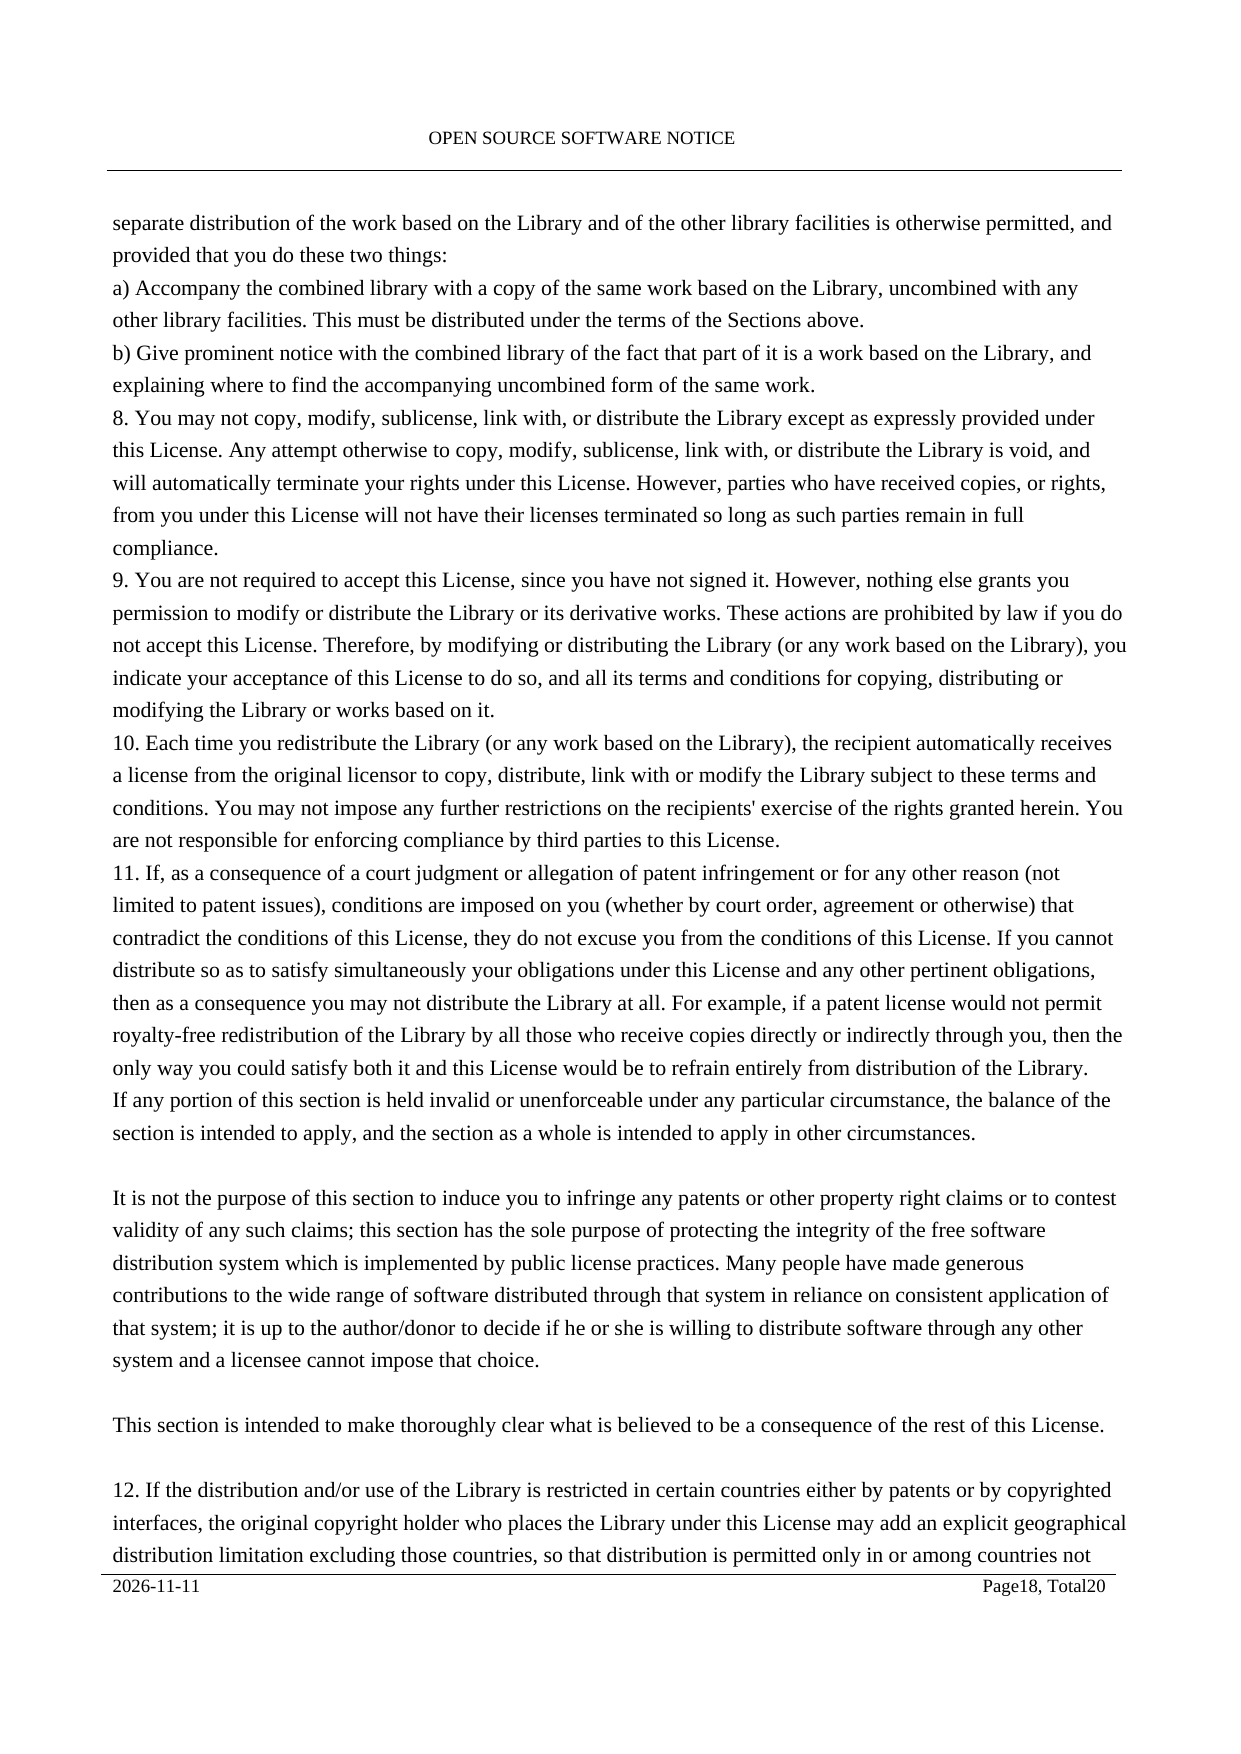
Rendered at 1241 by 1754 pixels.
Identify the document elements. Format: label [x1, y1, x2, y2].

text [112, 206, 1128, 1571]
